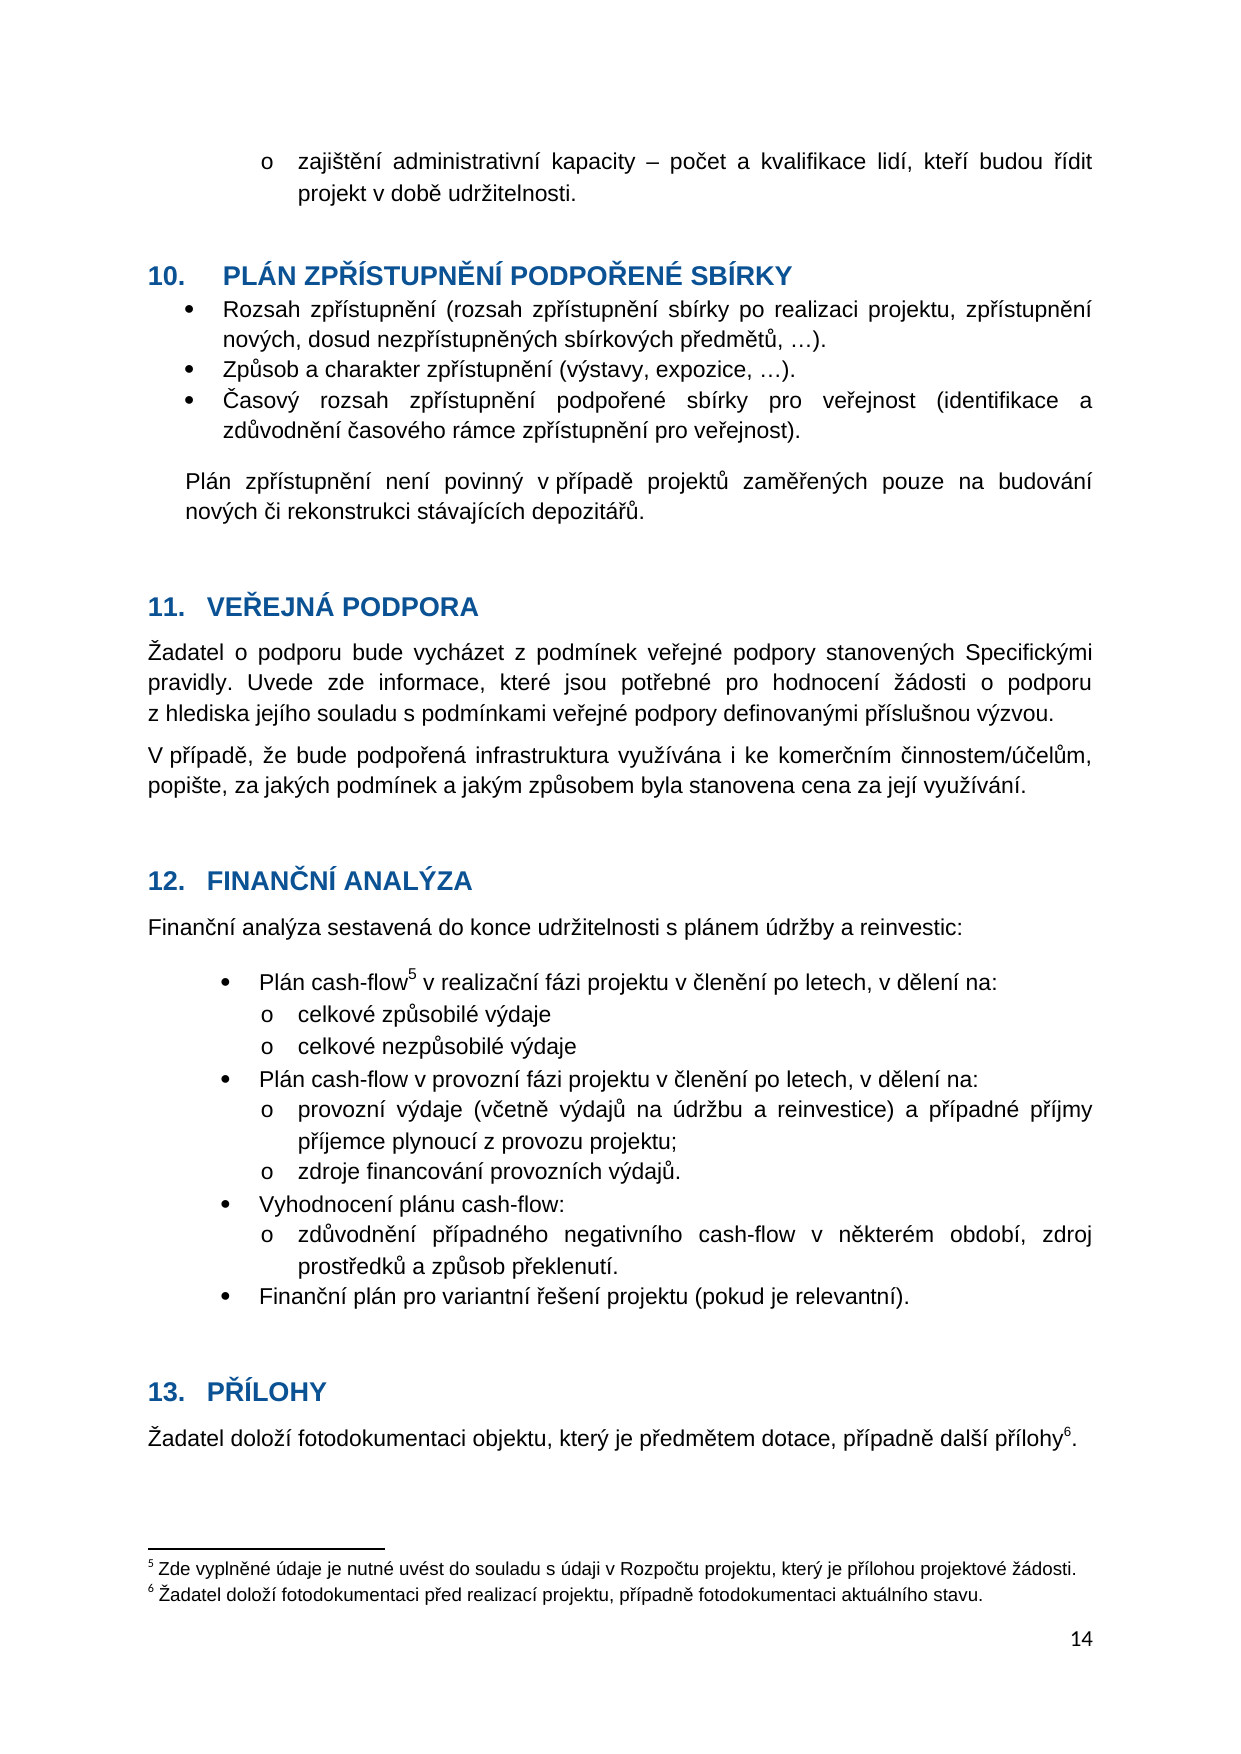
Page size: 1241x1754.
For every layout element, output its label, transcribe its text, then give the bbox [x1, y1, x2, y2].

list zdroje financování provozních výdajů. [260, 1158, 1093, 1187]
list Způsob a charakter zpřístupnění (výstavy, expozice, …). [185, 356, 1093, 383]
list Časový rozsah zpřístupnění podpořené sbírky pro veřejnost (identifikace a zdůvodnění časového rámce zpřístupnění pro veřejnost). [185, 387, 1093, 443]
list celkové nezpůsobilé výdaje [260, 1033, 1093, 1061]
text V případě, že bude podpořená infrastruktura využívána i ke komerčním činnostem/účelům, popište, za jakých podmínek a jakým způsobem byla stanovena cena za její využívání. [148, 742, 1093, 799]
subtitle PŘÍLOHY [148, 1376, 1093, 1407]
text Žadatel o podporu bude vycházet z podmínek veřejné podpory stanovených Specifickými pravidly. Uvede zde informace, které jsou potřebné pro hodnocení žádosti o podporu z hlediska jejího souladu s podmínkami veřejné podpory definovanými příslušnou výzvou. [148, 639, 1093, 726]
list Plán cash-flow v provozní fázi projektu v členění po letech, v dělení na: [221, 1066, 1093, 1092]
list Finanční plán pro variantní řešení projektu (pokud je relevantní). [221, 1283, 1093, 1310]
list celkové způsobilé výdaje [260, 1001, 1093, 1029]
subtitle plán zpřístupnění podpořené sbírky [148, 260, 1093, 291]
text Plán zpřístupnění není povinný v případě projektů zaměřených pouze na budování nových či rekonstrukci stávajících depozitářů. [185, 468, 1093, 524]
subtitle Finanční analýza [148, 865, 1093, 896]
list Plán cash-flow v realizační fázi projektu v členění po letech, v dělení na: [221, 965, 1093, 996]
list Rozsah zpřístupnění (rozsah zpřístupnění sbírky po realizaci projektu, zpřístupnění nových, dosud nezpřístupněných sbírkových předmětů, …). [185, 296, 1093, 352]
text Finanční analýza sestavená do konce udržitelnosti s plánem údržby a reinvestic: [148, 914, 1093, 940]
text Žadatel doloží fotodokumentaci objektu, který je předmětem dotace, případně další přílohy. [148, 1424, 1093, 1451]
list zajištění administrativní kapacity – počet a kvalifikace lidí, kteří budou řídit projekt v době udržitelnosti. [260, 148, 1093, 206]
list Vyhodnocení plánu cash-flow: [221, 1191, 1093, 1217]
list provozní výdaje (včetně výdajů na údržbu a reinvestice) a případné příjmy příjemce plynoucí z provozu projektu; [260, 1096, 1093, 1154]
subtitle VEŘEJNÁ PODPORA [148, 591, 1093, 622]
list zdůvodnění případného negativního cash-flow v některém období, zdroj prostředků a způsob překlenutí. [260, 1221, 1093, 1279]
